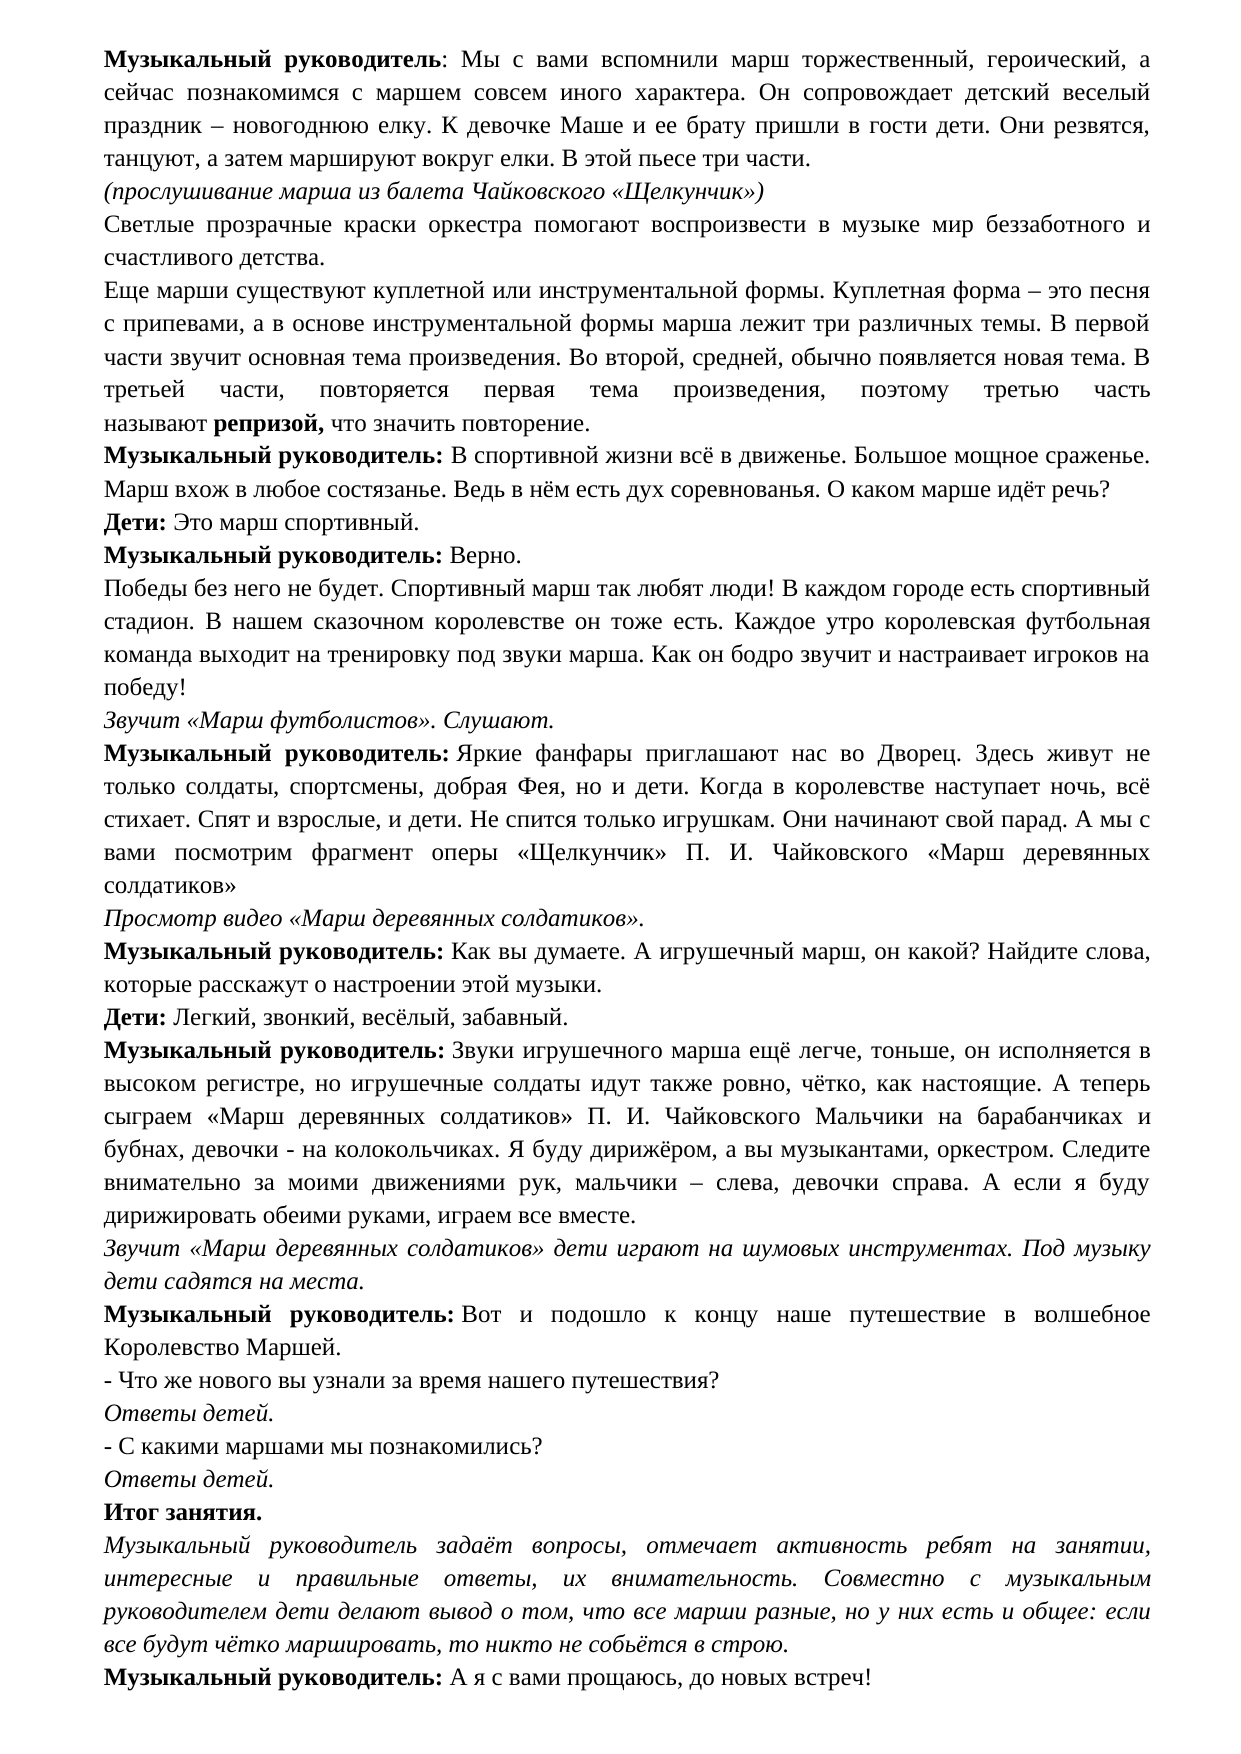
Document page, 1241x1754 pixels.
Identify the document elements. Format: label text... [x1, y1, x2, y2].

text Музыкальный руководитель: Верно. [103, 540, 1152, 568]
text (прослушивание марша из балета Чайковского «Щелкунчик») [103, 176, 1152, 205]
text Музыкальный руководитель: Вот и подошло к концу наше путешествие в волшебное Королевство Маршей. [103, 1299, 1152, 1361]
text Еще марши существуют куплетной или инструментальной формы. Куплетная форма – это песня с припевами, а в основе инструментальной формы марша лежит три различных темы. В первой части звучит основная тема произведения. Во второй, средней, обычно появляется новая тема. В третьей части, повторяется первая тема произведения, поэтому третью часть называют репризой, что значить повторение. [103, 276, 1152, 436]
text Музыкальный руководитель: А я с вами прощаюсь, до новых встреч! [103, 1662, 1152, 1691]
text Победы без него не будет. Спортивный марш так любят люди! В каждом городе есть спортивный стадион. В нашем сказочном королевстве он тоже есть. Каждое утро королевская футбольная команда выходит на тренировку под звуки марша. Как он бодро звучит и настраивает игроков на победу! [103, 573, 1152, 701]
text Ответы детей. [103, 1464, 1152, 1493]
text Музыкальный руководитель: Яркие фанфары приглашают нас во Дворец. Здесь живут не только солдаты, спортсмены, добрая Фея, но и дети. Когда в королевстве наступает ночь, всё стихает. Спят и взрослые, и дети. Не спится только игрушкам. Они начинают свой парад. А мы с вами посмотрим фрагмент оперы «Щелкунчик» П. И. Чайковского «Марш деревянных солдатиков» [103, 738, 1152, 899]
text Музыкальный руководитель: В спортивной жизни всё в движенье. Большое мощное сраженье. Марш вхож в любое состязанье. Ведь в нём есть дух соревнованья. О каком марше идёт речь? [103, 441, 1152, 502]
text Дети: Легкий, звонкий, весёлый, забавный. [103, 1002, 1152, 1031]
text Ответы детей. [103, 1398, 1152, 1427]
text Музыкальный руководитель: Звуки игрушечного марша ещё легче, тоньше, он исполняется в высоком регистре, но игрушечные солдаты идут также ровно, чётко, как настоящие. А теперь сыграем «Марш деревянных солдатиков» П. И. Чайковского Мальчики на барабанчиках и бубнах, девочки - на колокольчиках. Я буду дирижёром, а вы музыкантами, оркестром. Следите внимательно за моими движениями рук, мальчики – слева, девочки справа. А если я буду дирижировать обеими руками, играем все вместе. [103, 1035, 1152, 1229]
text Звучит «Марш футболистов». Слушают. [103, 705, 1152, 733]
text Дети: Это марш спортивный. [103, 507, 1152, 535]
text Звучит «Марш деревянных солдатиков» дети играют на шумовых инструментах. Под музыку дети садятся на места. [103, 1233, 1152, 1295]
text Светлые прозрачные краски оркестра помогают воспроизвести в музыке мир беззаботного и счастливого детства. [103, 209, 1152, 271]
text Итог занятия. [103, 1497, 1152, 1526]
text - С какими маршами мы познакомились? [103, 1431, 1152, 1460]
text - Что же нового вы узнали за время нашего путешествия? [103, 1365, 1152, 1394]
text Просмотр видео «Марш деревянных солдатиков». [103, 903, 1152, 932]
text Музыкальный руководитель задаёт вопросы, отмечает активность ребят на занятии, интересные и правильные ответы, их внимательность. Совместно с музыкальным руководителем дети делают вывод о том, что все марши разные, но у них есть и общее: если все будут чётко маршировать, то никто не собьётся в строю. [103, 1530, 1152, 1658]
text Музыкальный руководитель: Как вы думаете. А игрушечный марш, он какой? Найдите слова, которые расскажут о настроении этой музыки. [103, 936, 1152, 998]
text Музыкальный руководитель: Мы с вами вспомнили марш торжественный, героический, а сейчас познакомимся с маршем совсем иного характера. Он сопровождает детский веселый праздник – новогоднюю елку. К девочке Маше и ее брату пришли в гости дети. Они резвятся, танцуют, а затем маршируют вокруг елки. В этой пьесе три части. [103, 44, 1152, 172]
